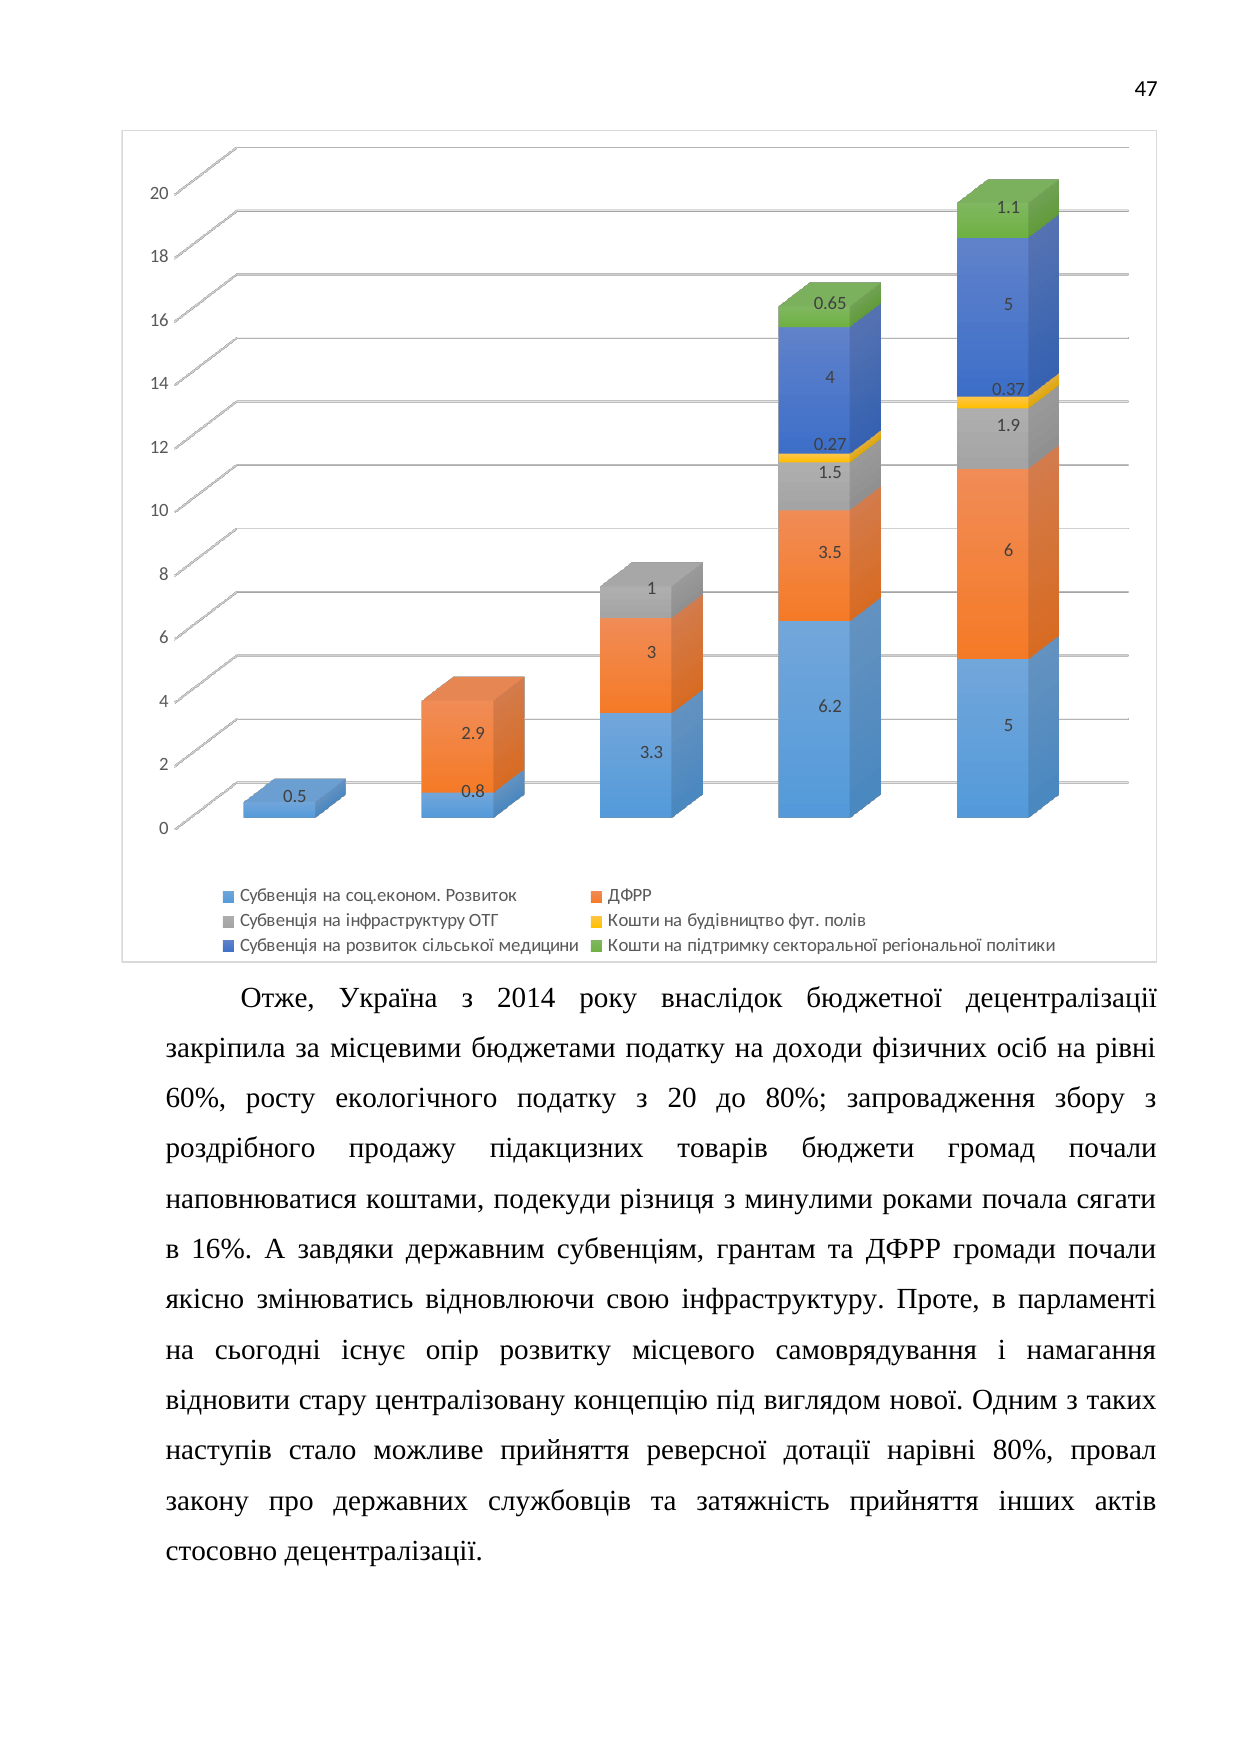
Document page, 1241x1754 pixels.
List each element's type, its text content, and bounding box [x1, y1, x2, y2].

text Отже, Україна з 2014 року внаслідок бюджетної децентралізації закріпила за місцевими бюджетами податку на доходи фізичних осіб на рівні 60%, росту екологічного податку з 20 до 80%; запровадження збору з роздрібного продажу підакцизних товарів бюджети громад почали наповнюватися коштами, подекуди різниця з минулими роками почала сягати в 16%. А завдяки державним субвенціям, грантам та ДФРР громади почали якісно змінюватись відновлюючи свою інфраструктуру. Проте, в парламенті на сьогодні існує опір розвитку місцевого самоврядування і намагання відновити стару централізовану концепцію під виглядом нової. Одним з таких наступів стало можливе прийняття реверсної дотації нарівні 80%, провал закону про державних службовців та затяжність прийняття інших актів стосовно децентралізації. [165, 980, 1157, 1567]
